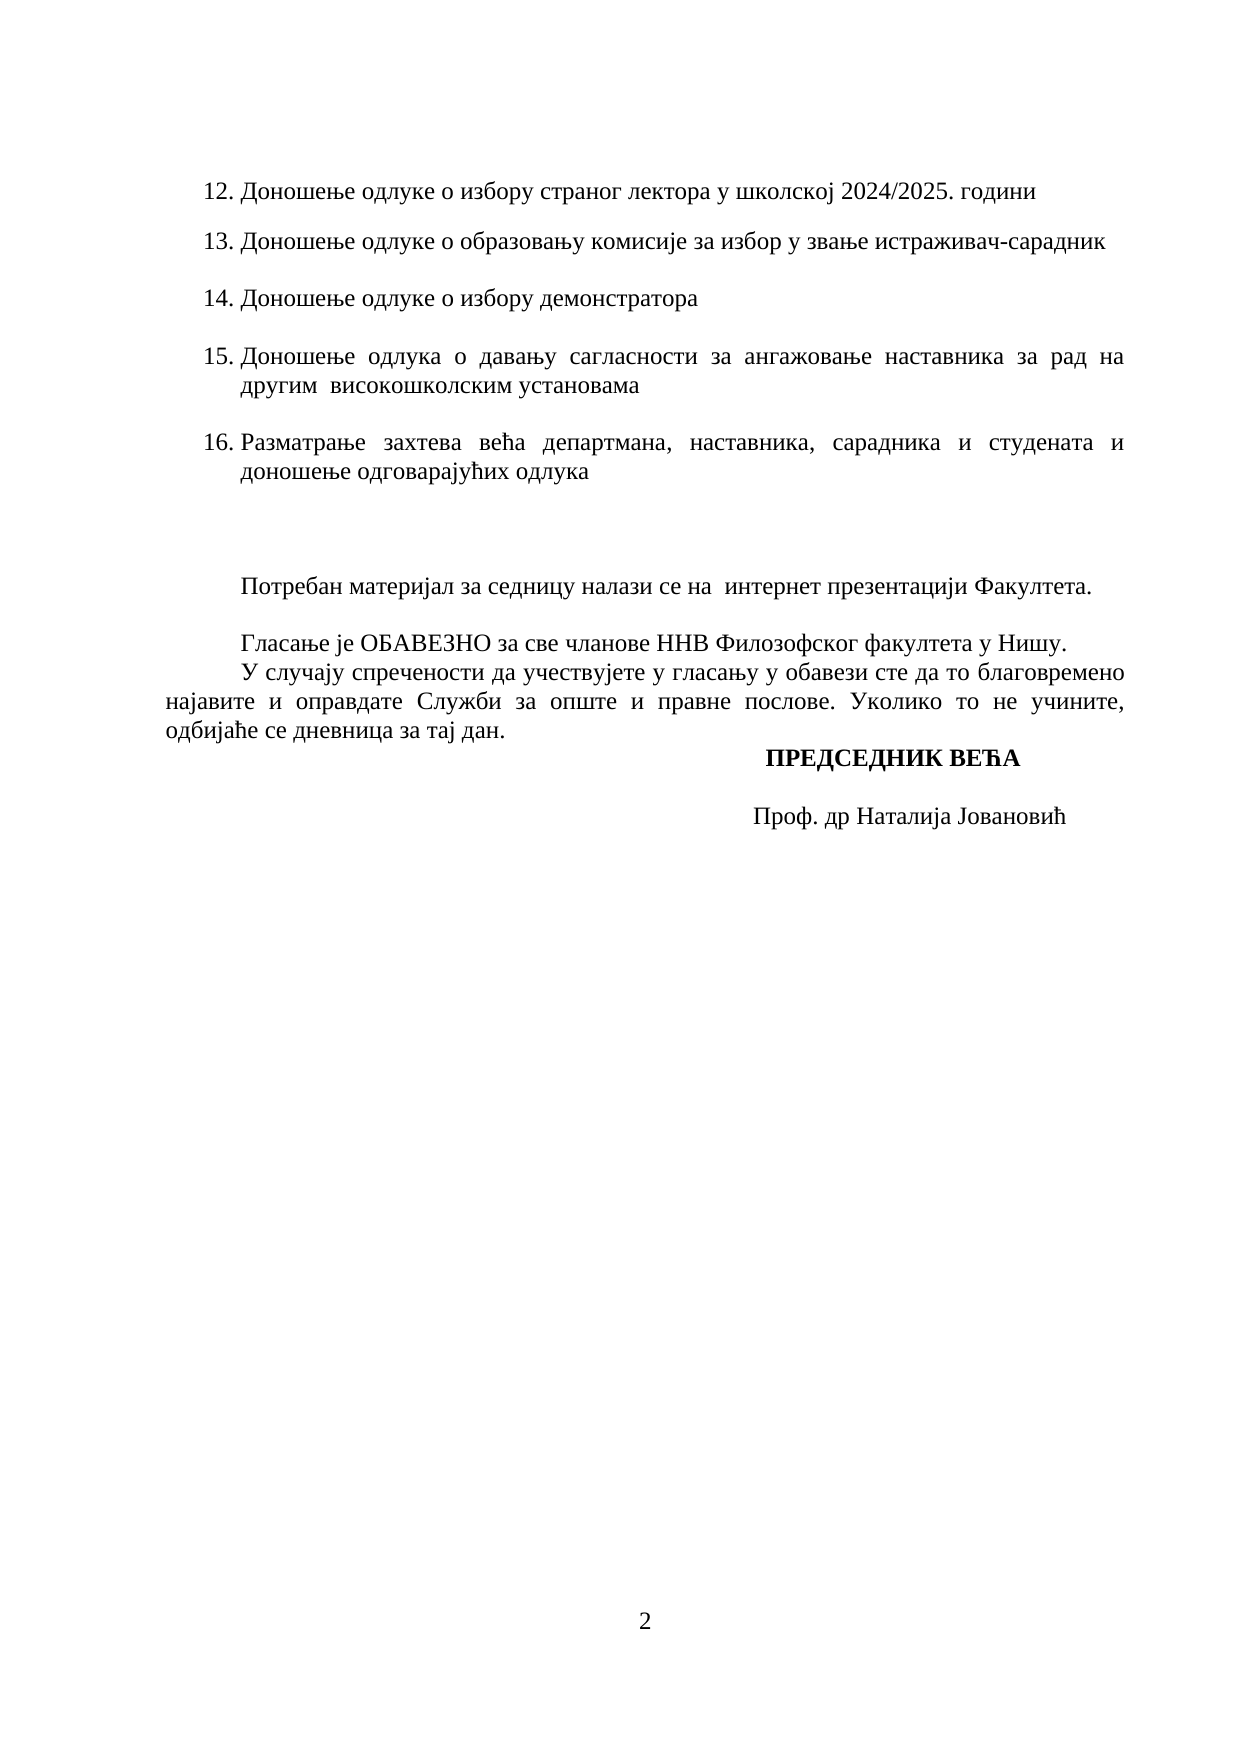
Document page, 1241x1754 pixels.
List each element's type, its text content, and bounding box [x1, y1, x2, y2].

text Гласање је ОБАВЕЗНО за све чланове ННВ Филозофског факултета у Нишу. [165, 628, 1125, 657]
text ПРЕДСЕДНИК ВЕЋА [690, 743, 1125, 772]
text Потребан материјал за седницу налази се на интернет презентацији Факултета. [165, 571, 1125, 600]
list Доношење одлукe о избору демонстратора [203, 283, 1125, 312]
list Доношење одлуке о избору страног лектора у школској 2024/2025. години [203, 176, 1125, 205]
list Разматрање захтева већа департмана, наставника, сарадника и студената и доношење одговарајућих одлука [203, 427, 1125, 485]
list Доношење одлуке о образовању комисије за избор у звање истраживач-сарадник [203, 226, 1125, 255]
text У случају спречености да учествујете у гласању у обавези сте да то благовремено најавите и оправдате Служби за oпште и правне послове. Уколико то не учините, одбијаће се дневница за тај дан. [165, 657, 1125, 743]
text Проф. др Наталија Јовановић [690, 801, 1125, 830]
list Доношење одлука о давању сагласности за ангажовање наставника за рад на другим високошколским установама [203, 341, 1125, 398]
